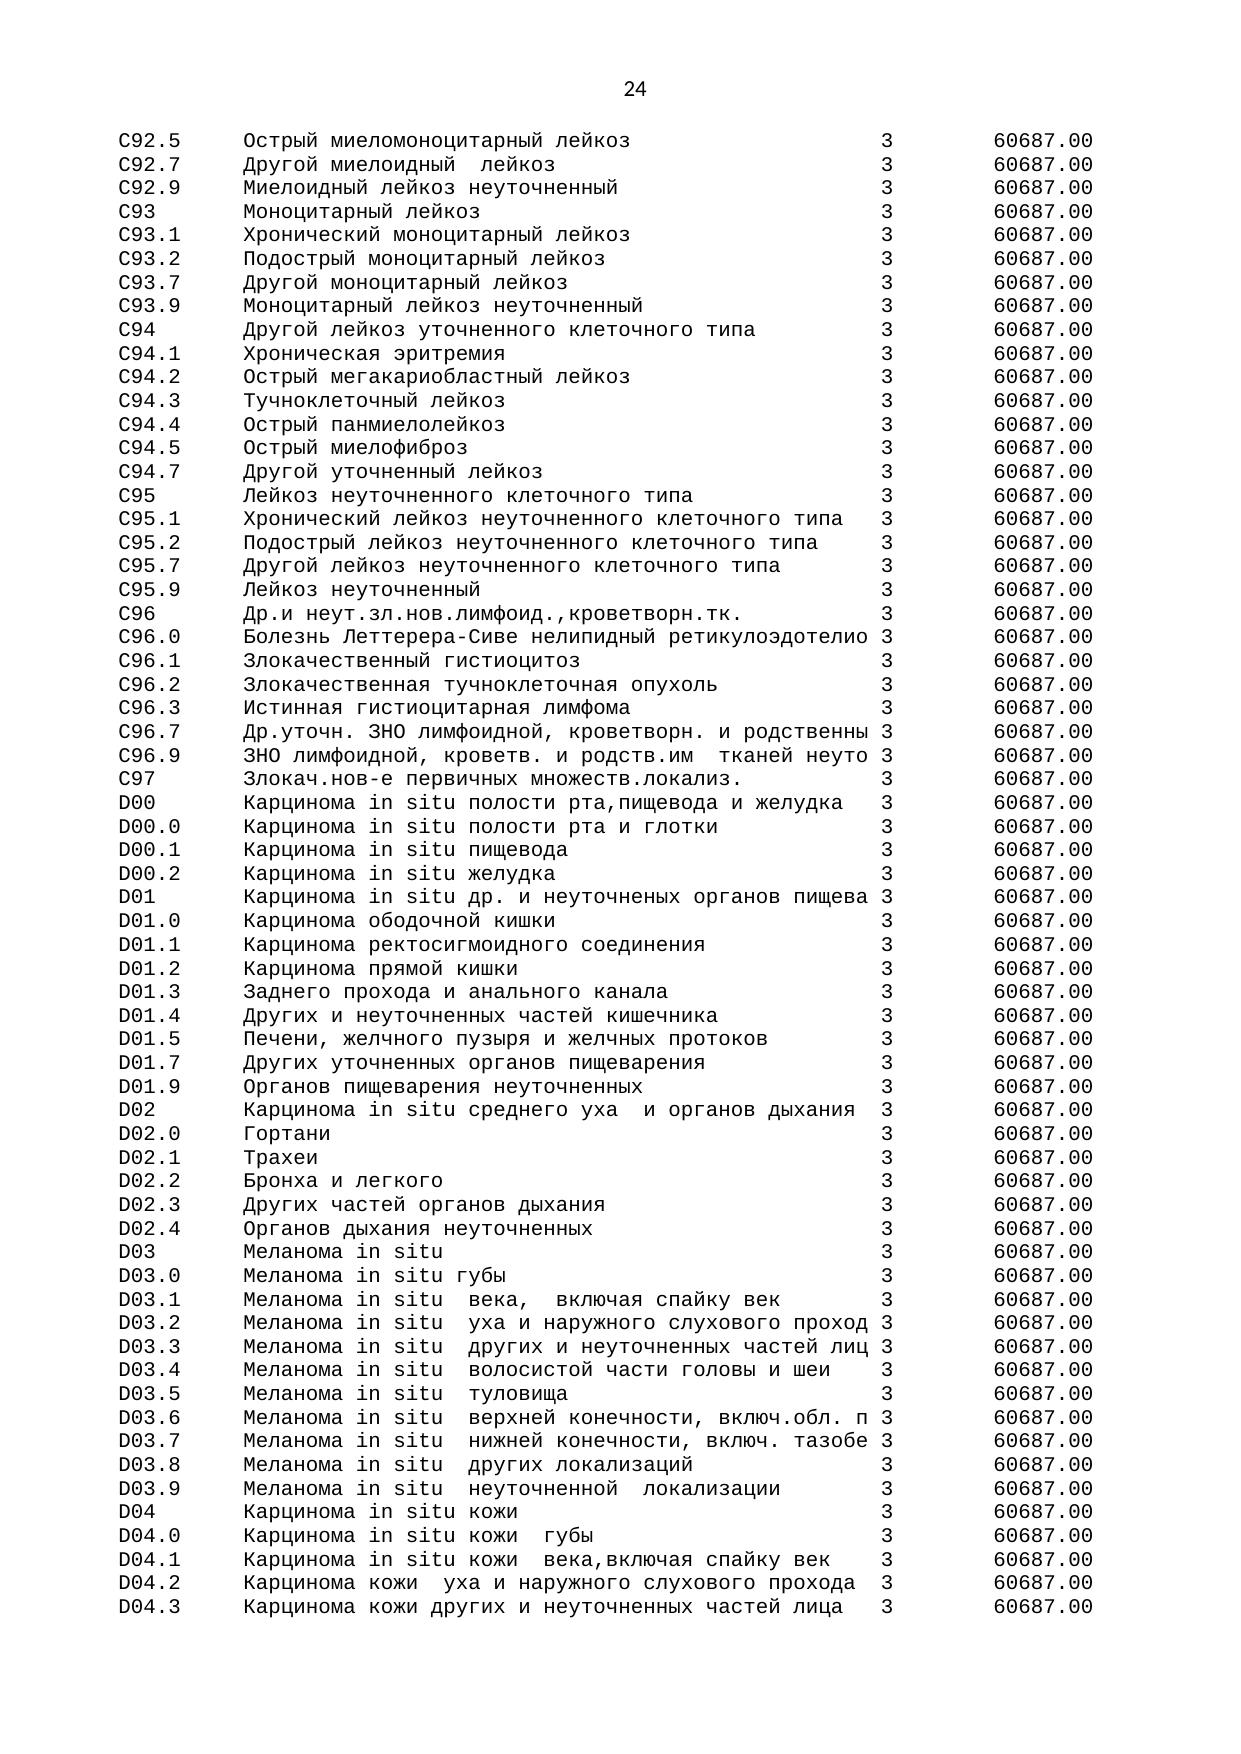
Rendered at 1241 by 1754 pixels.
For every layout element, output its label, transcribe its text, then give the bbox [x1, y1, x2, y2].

text C94.2 Острый мегакариобластный лейкоз 3 60687.00 [118, 366, 1152, 390]
text C93.7 Другой моноцитарный лейкоз 3 60687.00 [118, 272, 1152, 295]
text D03.2 Меланома in situ уха и наружного слухового проход 3 60687.00 [118, 1312, 1152, 1336]
text D00.0 Карцинома in situ полости рта и глотки 3 60687.00 [118, 816, 1152, 839]
text D01.2 Карцинома прямой кишки 3 60687.00 [118, 957, 1152, 981]
text C95 Лейкоз неуточненного клеточного типа 3 60687.00 [118, 484, 1152, 508]
text C94.1 Хроническая эритремия 3 60687.00 [118, 343, 1152, 366]
text C95.1 Хронический лейкоз неуточненного клеточного типа 3 60687.00 [118, 508, 1152, 532]
text D04.2 Карцинома кожи уха и наружного слухового прохода 3 60687.00 [118, 1572, 1152, 1596]
text C94.4 Острый панмиелолейкоз 3 60687.00 [118, 414, 1152, 437]
text C92.7 Другой миелоидный лейкоз 3 60687.00 [118, 153, 1152, 177]
text C93.1 Хронический моноцитарный лейкоз 3 60687.00 [118, 224, 1152, 248]
text D02.1 Трахеи 3 60687.00 [118, 1147, 1152, 1170]
text C96.2 Злокачественная тучноклеточная опухоль 3 60687.00 [118, 674, 1152, 697]
text D01.4 Других и неуточненных частей кишечника 3 60687.00 [118, 1005, 1152, 1028]
text D02.0 Гортани 3 60687.00 [118, 1123, 1152, 1147]
text D03.7 Меланома in situ нижней конечности, включ. тазобе 3 60687.00 [118, 1430, 1152, 1454]
text D04 Карцинома in situ кожи 3 60687.00 [118, 1501, 1152, 1525]
text C92.5 Острый миеломоноцитарный лейкоз 3 60687.00 [118, 130, 1152, 153]
text D03.4 Меланома in situ волосистой части головы и шеи 3 60687.00 [118, 1359, 1152, 1383]
text D01.1 Карцинома ректосигмоидного соединения 3 60687.00 [118, 934, 1152, 957]
text C96.3 Истинная гистиоцитарная лимфома 3 60687.00 [118, 697, 1152, 721]
text D01.9 Органов пищеварения неуточненных 3 60687.00 [118, 1076, 1152, 1099]
text D01.0 Карцинома ободочной кишки 3 60687.00 [118, 910, 1152, 934]
text C96.9 ЗНО лимфоидной, кроветв. и родств.им тканей неуто 3 60687.00 [118, 745, 1152, 768]
text C96.0 Болезнь Леттерера-Сиве нелипидный ретикулоэдотелио 3 60687.00 [118, 626, 1152, 650]
text D00.2 Карцинома in situ желудка 3 60687.00 [118, 863, 1152, 887]
text D00 Карцинома in situ полости рта,пищевода и желудка 3 60687.00 [118, 792, 1152, 816]
text D03.5 Меланома in situ туловища 3 60687.00 [118, 1383, 1152, 1407]
text D02.4 Органов дыхания неуточненных 3 60687.00 [118, 1218, 1152, 1241]
text D04.0 Карцинома in situ кожи губы 3 60687.00 [118, 1525, 1152, 1549]
text C96.7 Др.уточн. ЗНО лимфоидной, кроветворн. и родственны 3 60687.00 [118, 721, 1152, 745]
text D03.1 Меланома in situ века, включая спайку век 3 60687.00 [118, 1288, 1152, 1312]
text C94 Другой лейкоз уточненного клеточного типа 3 60687.00 [118, 319, 1152, 343]
text D03.8 Меланома in situ других локализаций 3 60687.00 [118, 1454, 1152, 1478]
text C93.9 Моноцитарный лейкоз неуточненный 3 60687.00 [118, 295, 1152, 319]
text C96 Др.и неут.зл.нов.лимфоид.,кроветворн.тк. 3 60687.00 [118, 603, 1152, 626]
text D00.1 Карцинома in situ пищевода 3 60687.00 [118, 839, 1152, 863]
text D01.5 Печени, желчного пузыря и желчных протоков 3 60687.00 [118, 1028, 1152, 1052]
text D03.0 Меланома in situ губы 3 60687.00 [118, 1265, 1152, 1288]
text C93.2 Подострый моноцитарный лейкоз 3 60687.00 [118, 248, 1152, 272]
text D02.2 Бронха и легкого 3 60687.00 [118, 1170, 1152, 1194]
text D04.3 Карцинома кожи других и неуточненных частей лица 3 60687.00 [118, 1596, 1152, 1619]
text D02.3 Других частей органов дыхания 3 60687.00 [118, 1194, 1152, 1218]
text C94.7 Другой уточненный лейкоз 3 60687.00 [118, 461, 1152, 484]
text C97 Злокач.нов-е первичных множеств.локализ. 3 60687.00 [118, 768, 1152, 792]
text D01 Карцинома in situ др. и неуточненых органов пищева 3 60687.00 [118, 887, 1152, 910]
text D01.3 Заднего прохода и анального канала 3 60687.00 [118, 981, 1152, 1005]
text C94.5 Острый миелофиброз 3 60687.00 [118, 437, 1152, 461]
text C95.2 Подострый лейкоз неуточненного клеточного типа 3 60687.00 [118, 532, 1152, 556]
text D03 Меланома in situ 3 60687.00 [118, 1241, 1152, 1265]
text D03.3 Меланома in situ других и неуточненных частей лиц 3 60687.00 [118, 1336, 1152, 1359]
text D01.7 Других уточненных органов пищеварения 3 60687.00 [118, 1052, 1152, 1076]
text C92.9 Миелоидный лейкоз неуточненный 3 60687.00 [118, 177, 1152, 201]
text D04.1 Карцинома in situ кожи века,включая спайку век 3 60687.00 [118, 1549, 1152, 1572]
text C96.1 Злокачественный гистиоцитоз 3 60687.00 [118, 650, 1152, 674]
text C93 Моноцитарный лейкоз 3 60687.00 [118, 201, 1152, 224]
text C95.9 Лейкоз неуточненный 3 60687.00 [118, 579, 1152, 603]
text C95.7 Другой лейкоз неуточненного клеточного типа 3 60687.00 [118, 556, 1152, 579]
text C94.3 Тучноклеточный лейкоз 3 60687.00 [118, 390, 1152, 414]
text D03.6 Меланома in situ верхней конечности, включ.обл. п 3 60687.00 [118, 1407, 1152, 1430]
text D02 Карцинома in situ среднего уха и органов дыхания 3 60687.00 [118, 1099, 1152, 1123]
text D03.9 Меланома in situ неуточненной локализации 3 60687.00 [118, 1478, 1152, 1501]
